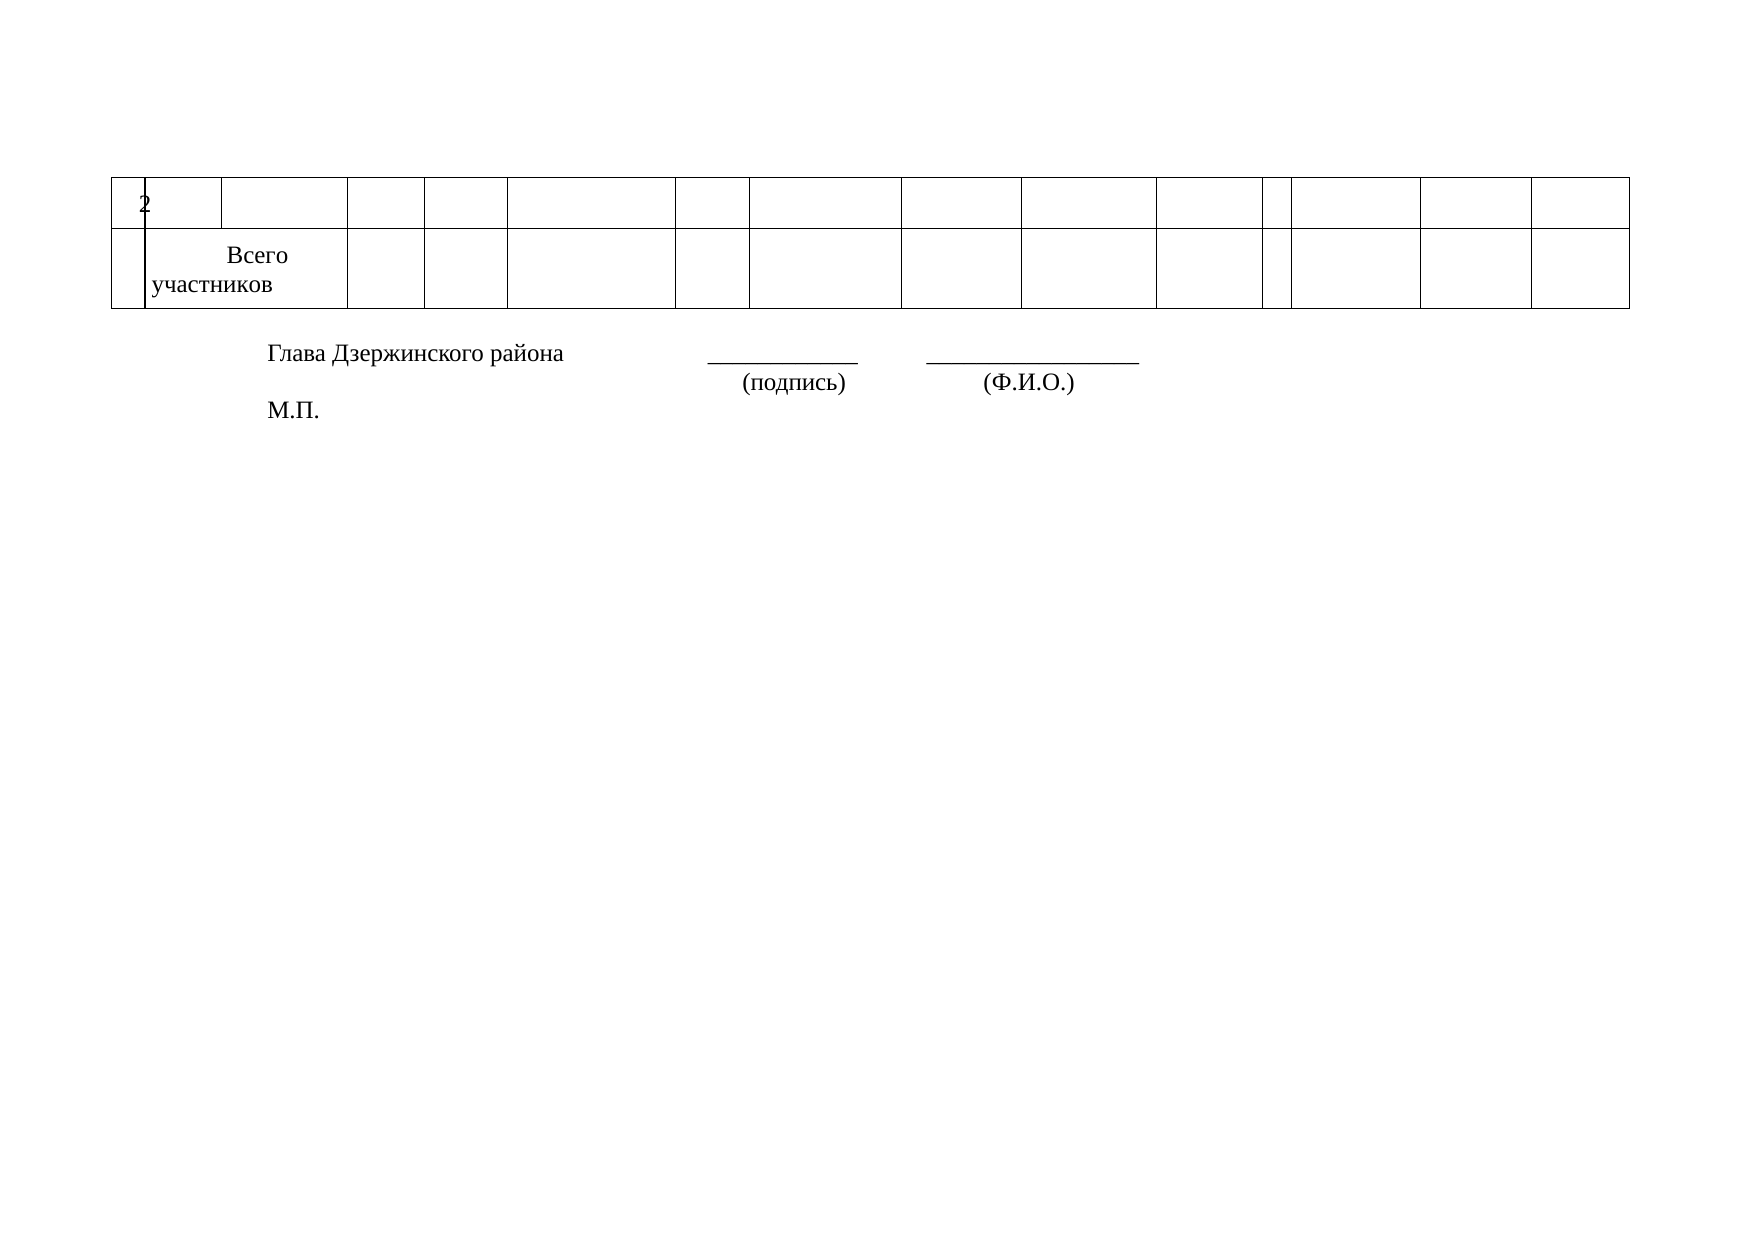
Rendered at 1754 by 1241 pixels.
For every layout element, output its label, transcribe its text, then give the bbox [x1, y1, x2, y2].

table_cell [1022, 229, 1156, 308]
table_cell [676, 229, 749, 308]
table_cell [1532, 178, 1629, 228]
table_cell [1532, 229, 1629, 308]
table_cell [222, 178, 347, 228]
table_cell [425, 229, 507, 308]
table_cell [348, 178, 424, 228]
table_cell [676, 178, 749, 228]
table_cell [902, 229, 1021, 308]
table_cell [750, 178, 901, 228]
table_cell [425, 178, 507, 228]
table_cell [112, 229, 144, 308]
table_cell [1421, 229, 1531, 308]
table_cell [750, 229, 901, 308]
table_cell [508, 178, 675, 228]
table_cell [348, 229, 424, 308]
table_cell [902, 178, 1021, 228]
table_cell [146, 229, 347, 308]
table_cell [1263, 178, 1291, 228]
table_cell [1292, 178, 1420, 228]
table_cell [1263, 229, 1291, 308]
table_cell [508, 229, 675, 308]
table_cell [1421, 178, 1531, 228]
text М.П. [193, 395, 1636, 424]
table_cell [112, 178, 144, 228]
text (подпись) (Ф.И.О.) [193, 367, 1636, 395]
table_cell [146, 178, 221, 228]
text Глава Дзержинского района ____________ _________________ [193, 338, 1636, 367]
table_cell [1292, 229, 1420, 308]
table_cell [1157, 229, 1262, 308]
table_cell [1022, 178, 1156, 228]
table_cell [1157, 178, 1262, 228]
